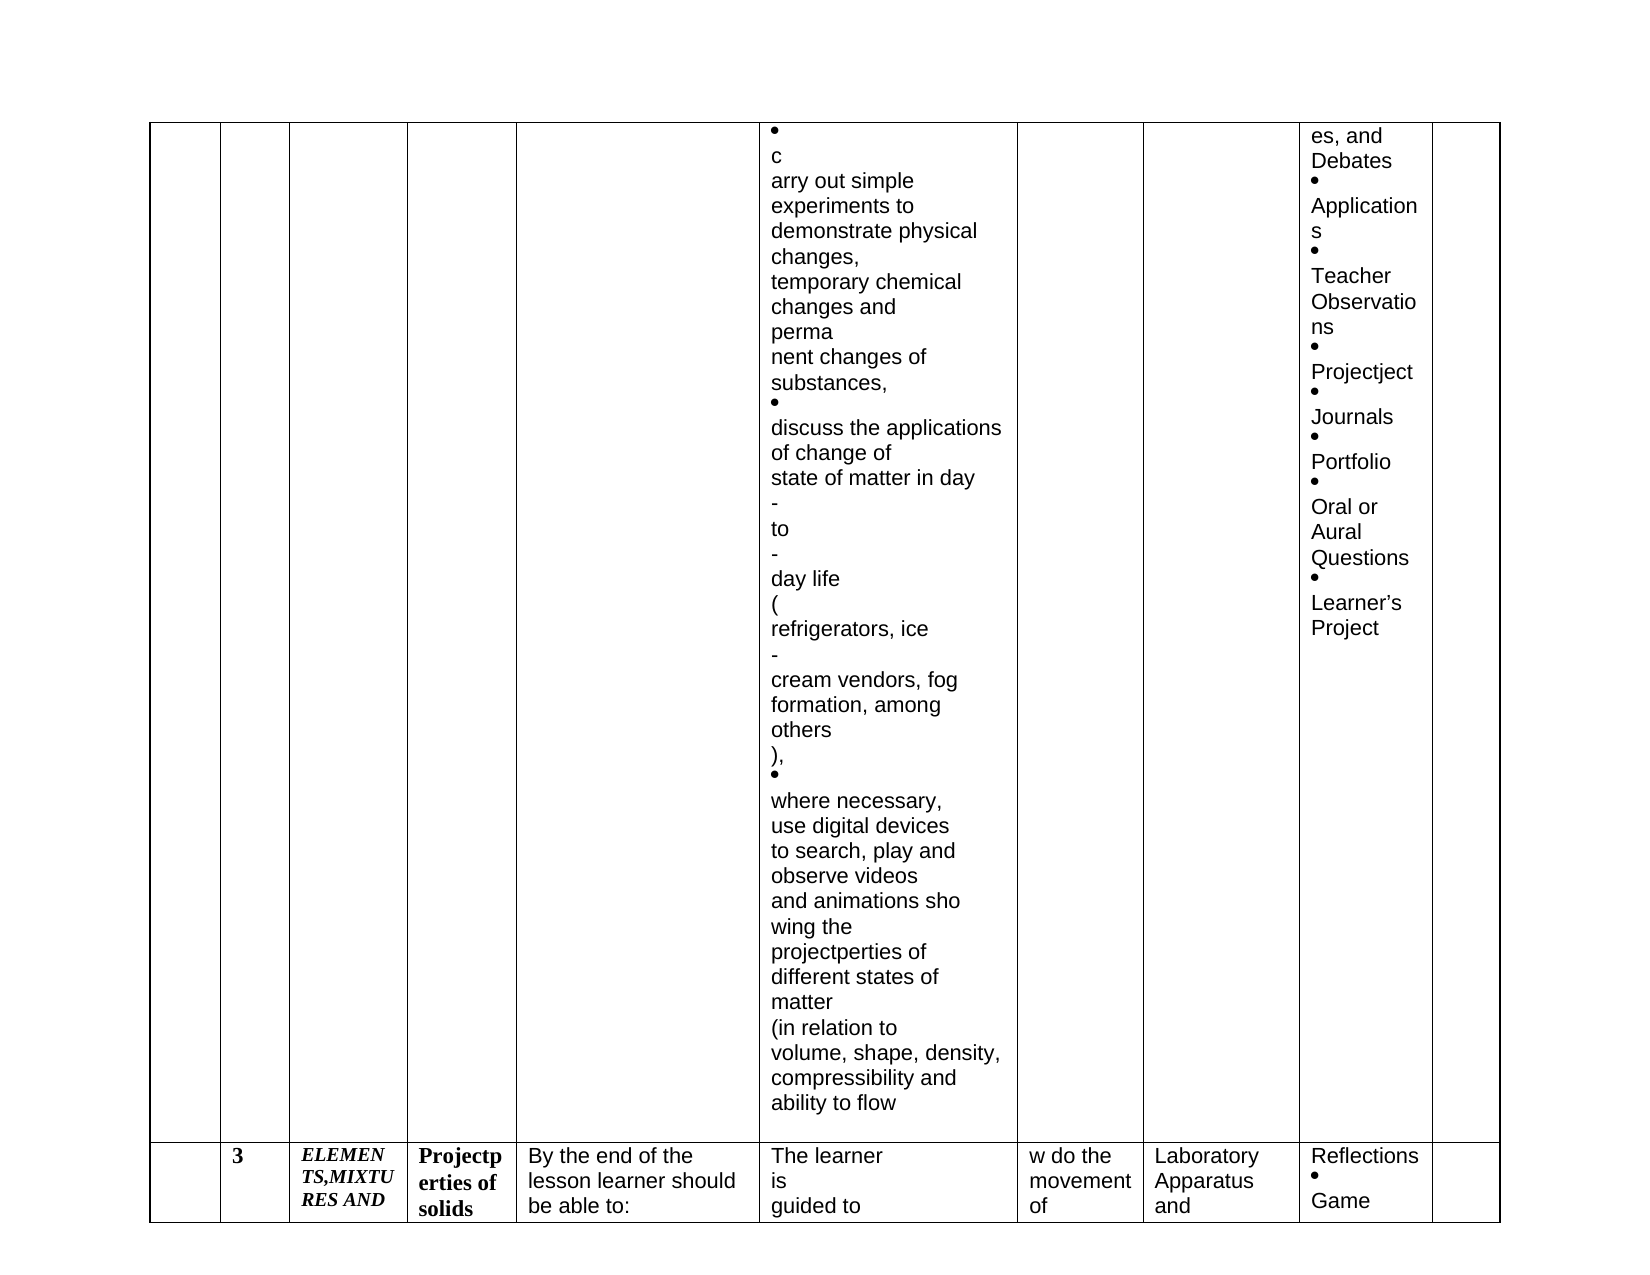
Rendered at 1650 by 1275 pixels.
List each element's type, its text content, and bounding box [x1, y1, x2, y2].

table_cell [1144, 1143, 1299, 1222]
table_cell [1300, 123, 1432, 1142]
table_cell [1144, 123, 1299, 1142]
table_cell [1433, 1143, 1499, 1222]
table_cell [1018, 1143, 1143, 1222]
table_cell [1300, 1143, 1432, 1222]
table_cell 2 [221, 123, 289, 1142]
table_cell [1018, 123, 1143, 1142]
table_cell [408, 1143, 516, 1222]
table_cell [151, 123, 220, 1142]
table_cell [290, 123, 407, 1142]
table_cell 3 [221, 1143, 289, 1222]
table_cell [517, 123, 759, 1142]
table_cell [290, 1143, 407, 1222]
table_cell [517, 1143, 759, 1222]
table_cell [151, 1143, 220, 1222]
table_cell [408, 123, 516, 1142]
table_cell [1433, 123, 1499, 1142]
